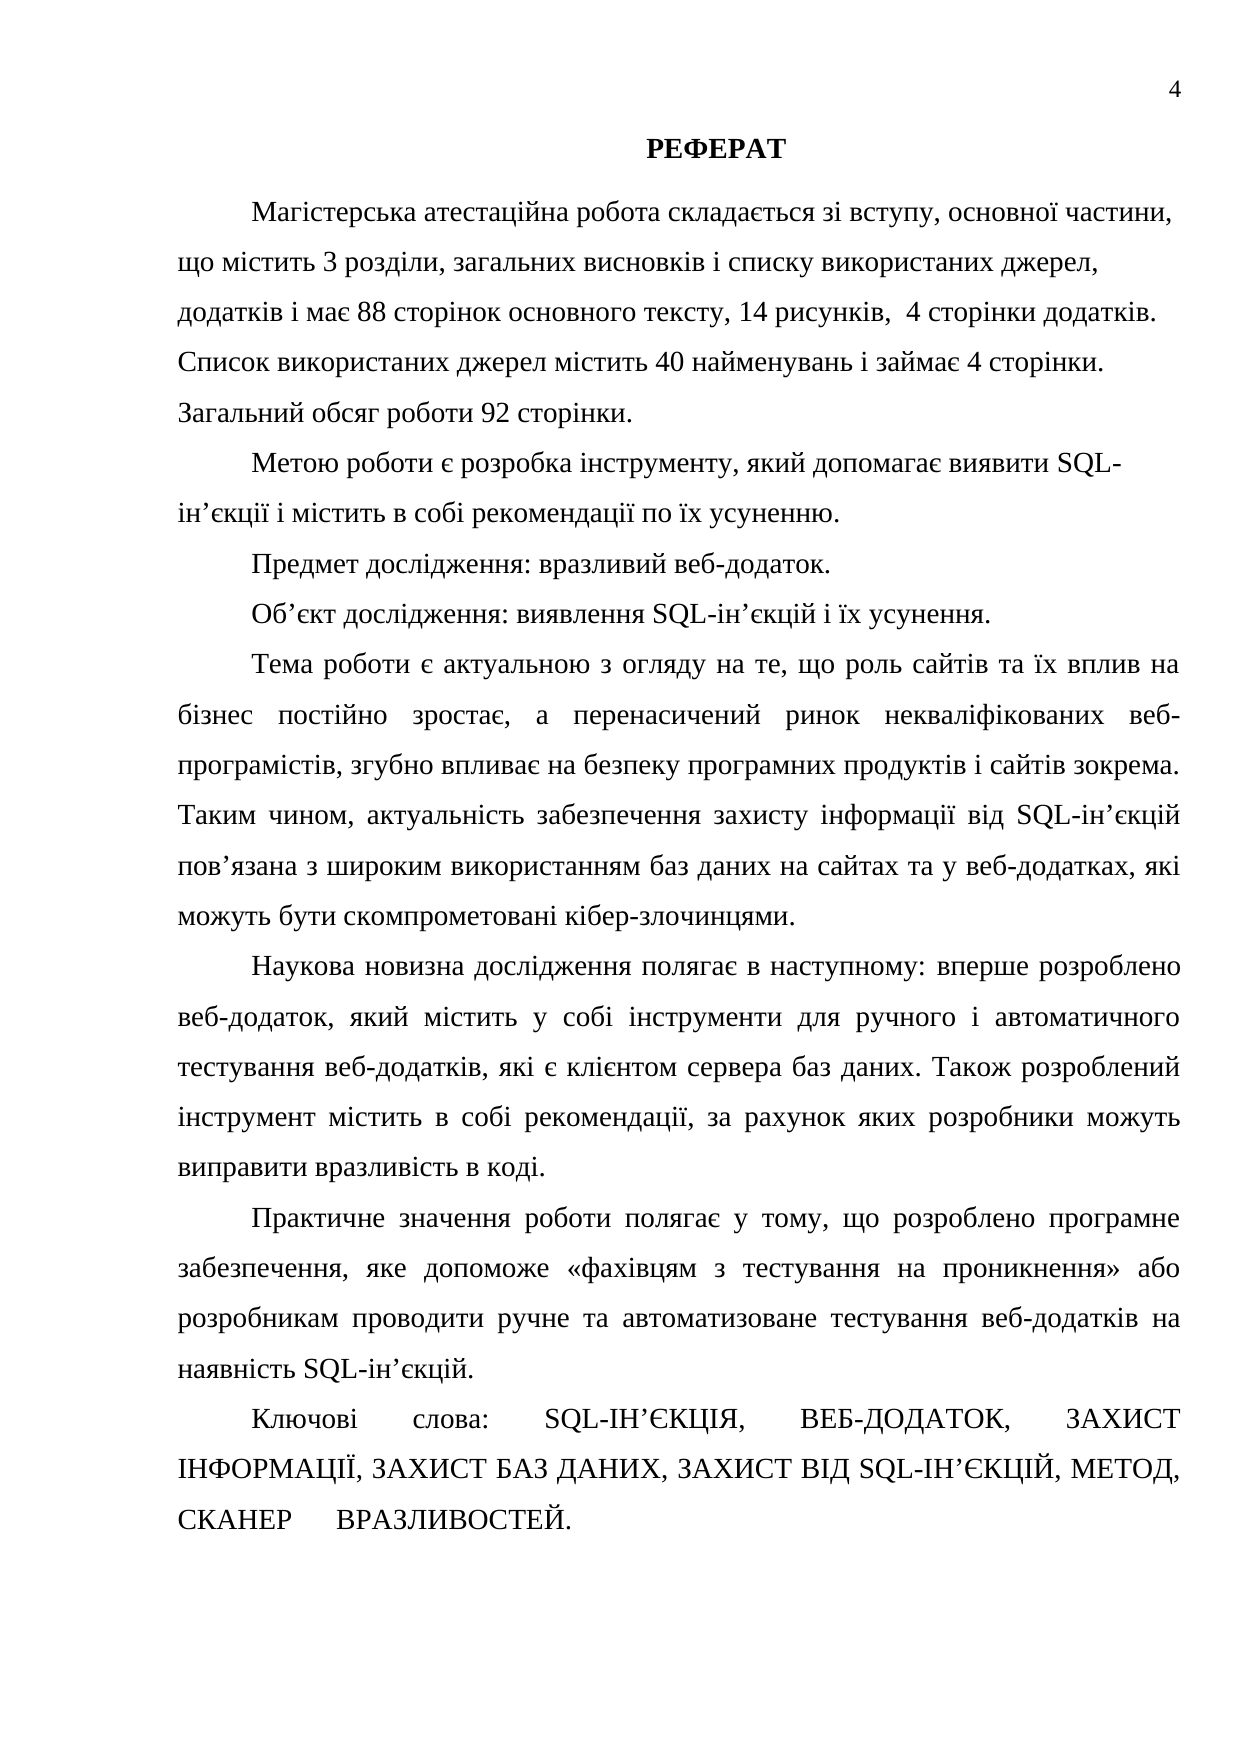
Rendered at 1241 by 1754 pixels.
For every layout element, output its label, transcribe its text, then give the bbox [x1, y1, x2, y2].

list Наукова новизна дослідження полягає в наступному: вперше розроблено веб-додаток, який містить у собі інструменти для ручного і автоматичного тестування веб-додатків, які є клієнтом сервера баз даних. Також розроблений інструмент містить в собі рекомендації, за рахунок яких розробники можуть виправити вразливість в коді. [177, 948, 1181, 1183]
text Метою роботи є розробка інструменту, який допомагає виявити SQL-ін’єкції і містить в собі рекомендації по їх усуненню. [177, 445, 1181, 529]
list Тема роботи є актуальною з огляду на те, що роль сайтів та їх вплив на бізнес постійно зростає, а перенасичений ринок некваліфікованих веб-програмістів, згубно впливає на безпеку програмних продуктів і сайтів зокрема. Таким чином, актуальність забезпечення захисту інформації від SQL-ін’єкцій пов’язана з широким використанням баз даних на сайтах та у веб-додатках, які можуть бути скомпрометовані кібер-злочинцями. [177, 646, 1181, 932]
list Об’єкт дослідження: виявлення SQL-ін’єкцій і їх усунення. [177, 596, 1181, 630]
text РЕФЕРАТ [177, 131, 1181, 165]
text Ключові слова: SQL-ІН’ЄКЦІЯ, ВЕБ-ДОДАТОК, ЗАХИСТ ІНФОРМАЦІЇ, ЗАХИСТ БАЗ ДАНИХ, ЗАХИСТ ВІД SQL-ІН’ЄКЦІЙ, МЕТОД, СКАНЕР ВРАЗЛИВОСТЕЙ. [177, 1401, 1181, 1535]
list Предмет дослідження: вразливий веб-додаток. [177, 546, 1181, 579]
text Магістерська атестаційна робота складається зі вступу, основної частини, що містить 3 розділи, загальних висновків і списку використаних джерел, додатків і має 88 сторінок основного тексту, 14 рисунків, 4 сторінки додатків. Список використаних джерел містить 40 найменувань і займає 4 сторінки. Загальний обсяг роботи 92 сторінки. [177, 194, 1181, 428]
list Практичне значення роботи полягає у тому, що розроблено програмне забезпечення, яке допоможе «фахівцям з тестування на проникнення» або розробникам проводити ручне та автоматизоване тестування веб-додатків на наявність SQL-ін’єкцій. [177, 1200, 1181, 1384]
